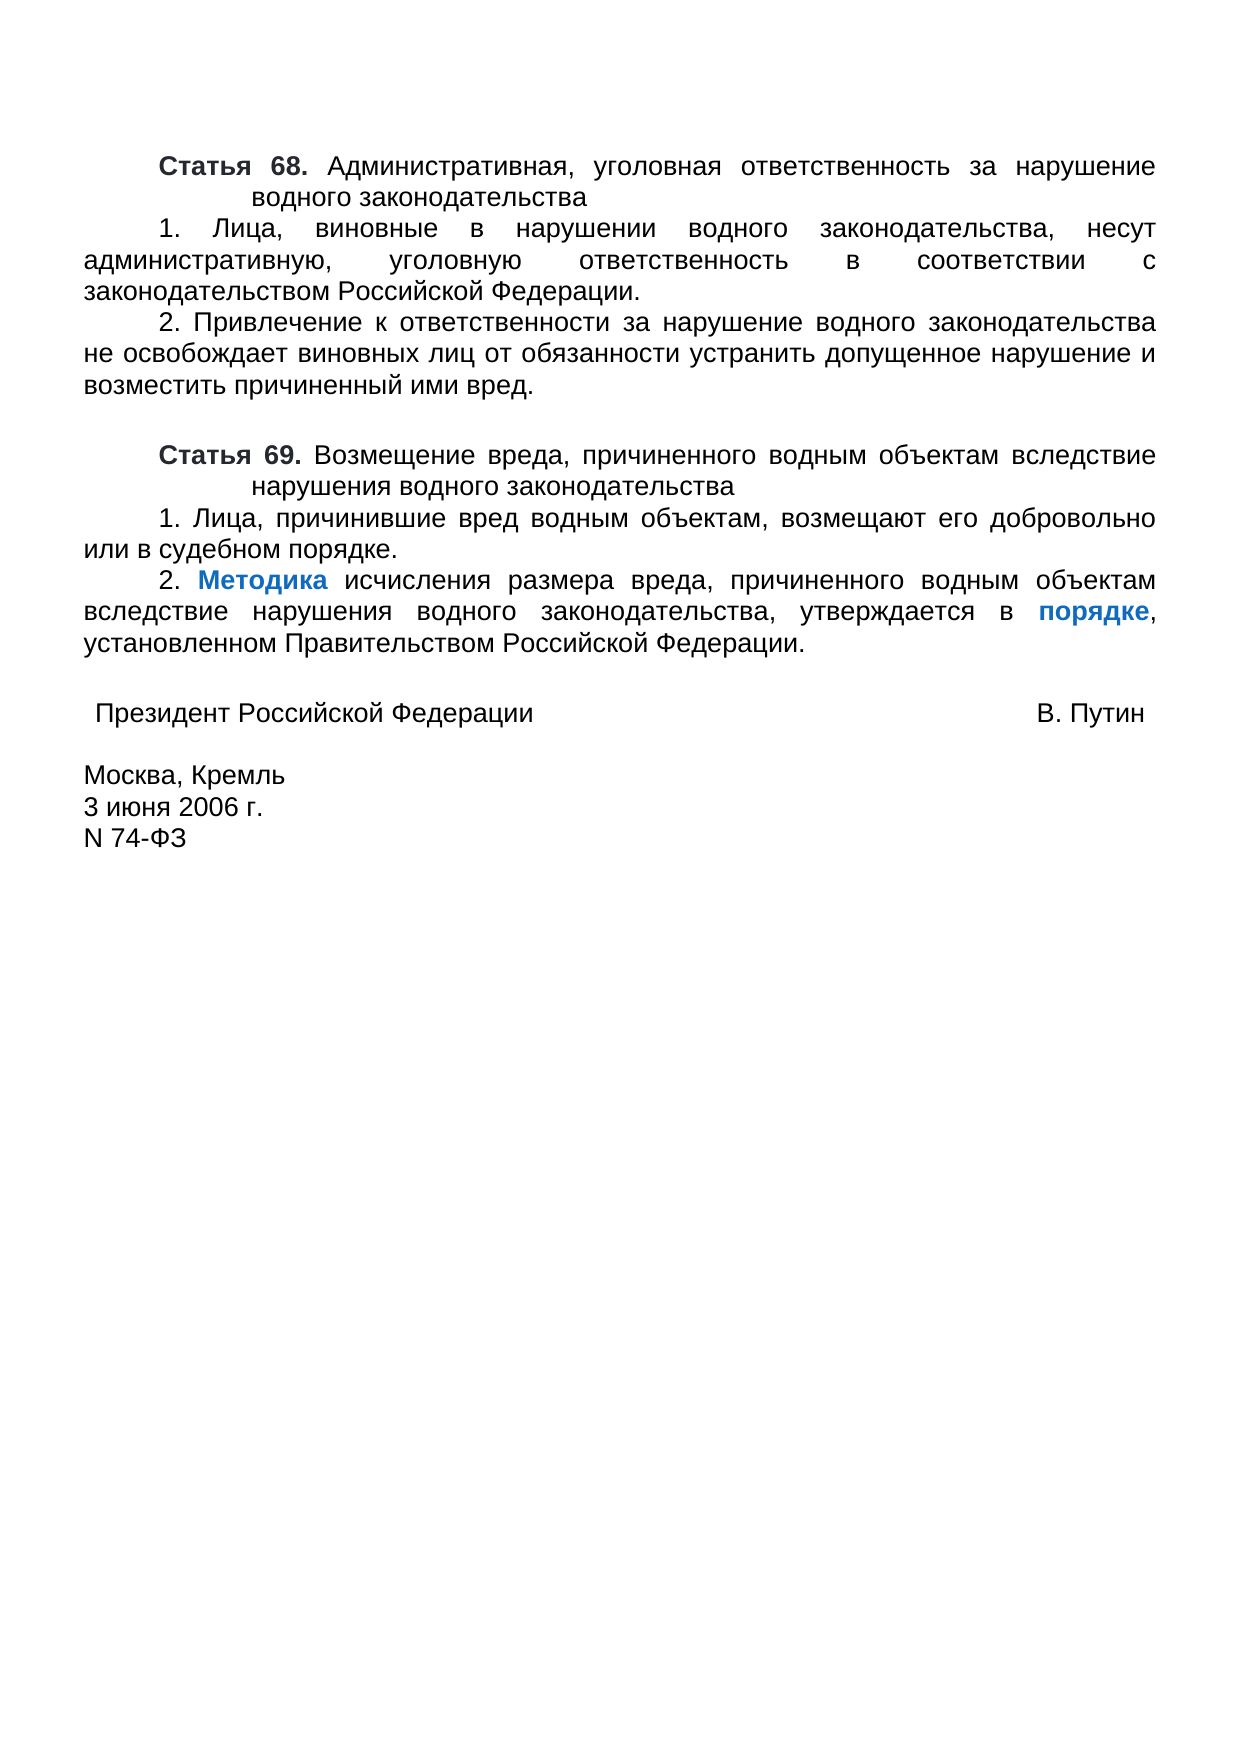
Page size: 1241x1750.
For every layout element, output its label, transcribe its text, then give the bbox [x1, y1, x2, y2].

text 2. Методика исчисления размера вреда, причиненного водным объектам вследствие нарушения водного законодательства, утверждается в порядке, установленном Правительством Российской Федерации. [83, 564, 1157, 658]
text 3 июня 2006 г. [83, 791, 1157, 822]
text 2. Привлечение к ответственности за нарушение водного законодательства не освобождает виновных лиц от обязанности устранить допущенное нарушение и возместить причиненный ими вред. [83, 306, 1157, 400]
text Статья 68. Административная, уголовная ответственность за нарушение водного законодательства [158, 150, 1157, 212]
text 1. Лица, виновные в нарушении водного законодательства, несут административную, уголовную ответственность в соответствии с законодательством Российской Федерации. [83, 212, 1157, 306]
text N 74-ФЗ [83, 822, 1157, 853]
text Москва, Кремль [83, 759, 1157, 791]
text 1. Лица, причинившие вред водным объектам, возмещают его добровольно или в судебном порядке. [83, 502, 1157, 564]
table_header Президент Российской Федерации [84, 697, 799, 728]
text Статья 69. Возмещение вреда, причиненного водным объектам вследствие нарушения водного законодательства [158, 439, 1157, 502]
table_header В. Путин [799, 697, 1156, 728]
